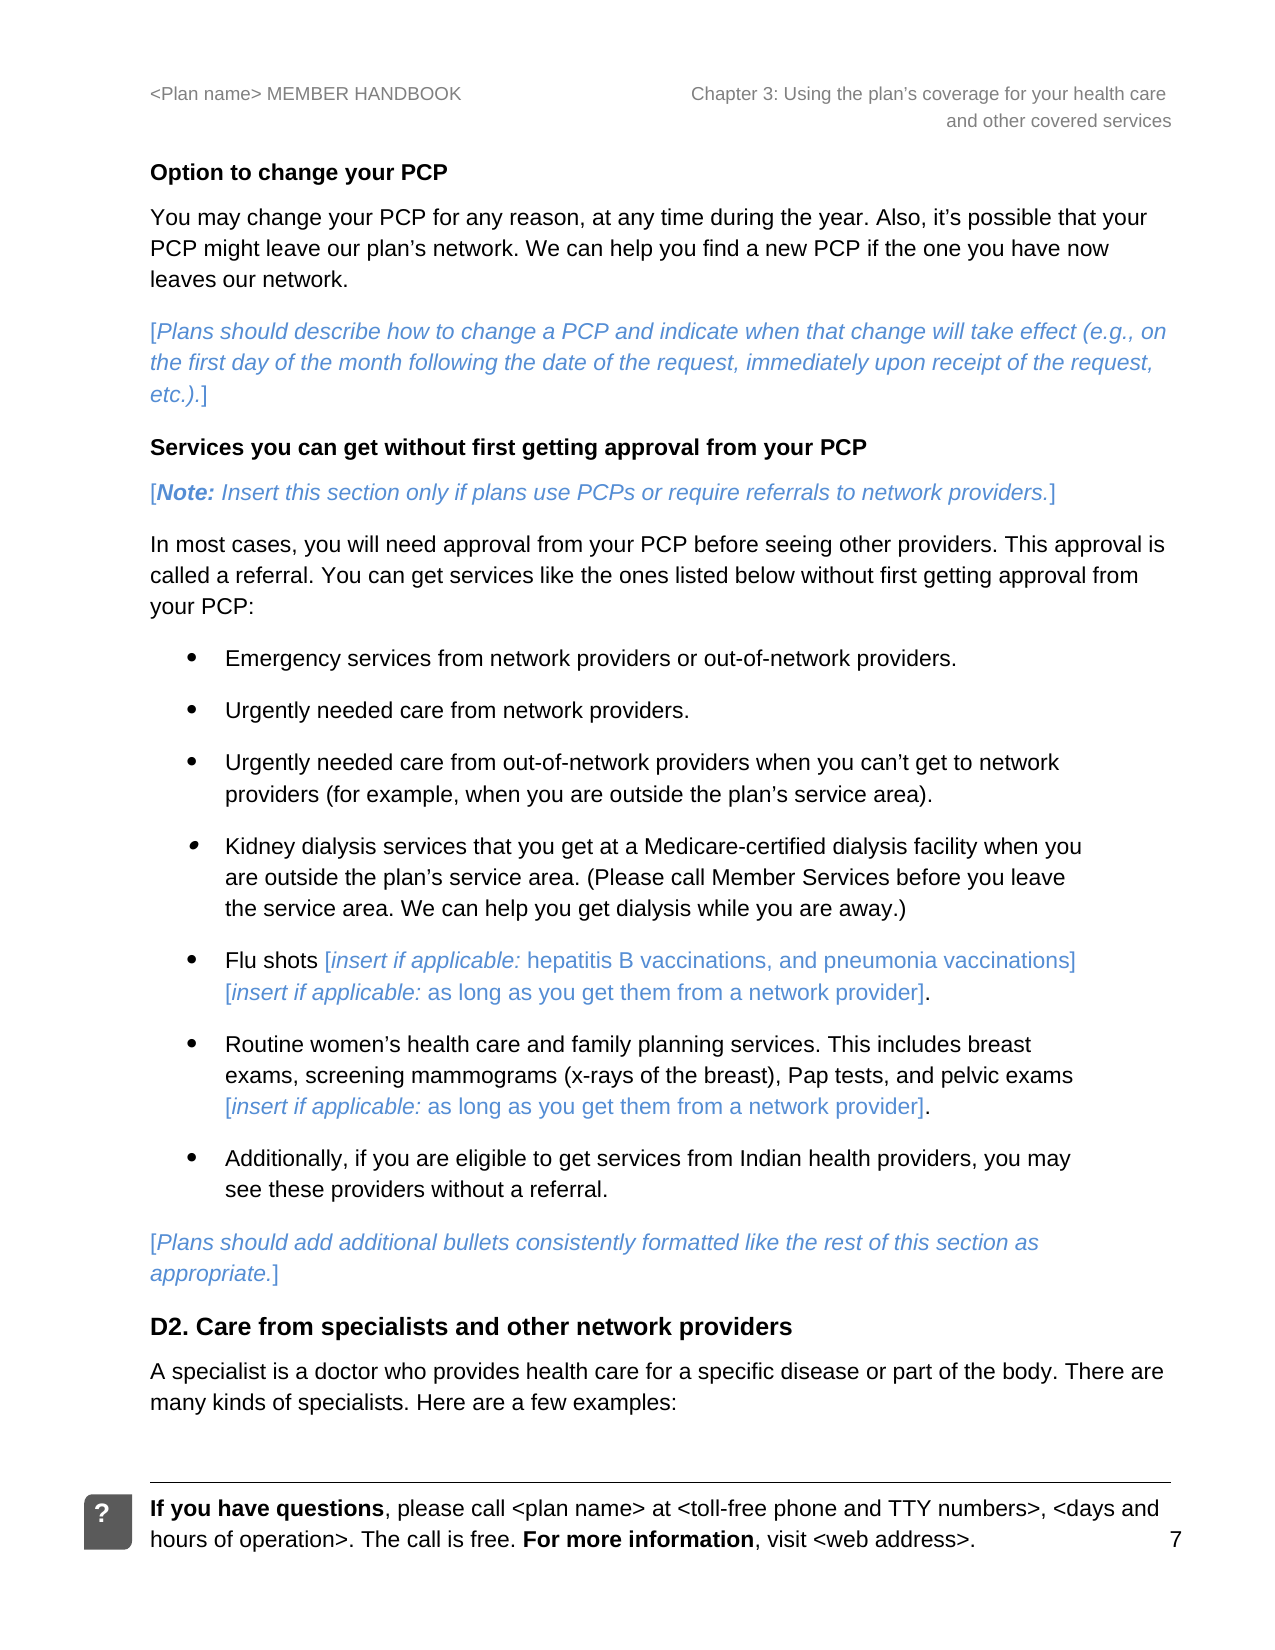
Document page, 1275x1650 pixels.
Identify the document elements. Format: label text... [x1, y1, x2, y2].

list Flu shots [insert if applicable: hepatitis B vaccinations, and pneumonia vaccinations] [insert if applicable: as long as you get them from a network provider]. [187, 944, 1096, 1006]
list Urgently needed care from out-of-network providers when you can’t get to network providers (for example, when you are outside the plan’s service area). [187, 746, 1096, 808]
list Urgently needed care from network providers. [187, 694, 1096, 725]
text You may change your PCP for any reason, at any time during the year. Also, it’s possible that your PCP might leave our plan’s network. We can help you find a new PCP if the one you have now leaves our network. [150, 200, 1171, 294]
list [Plans should add additional bullets consistently formatted like the rest of this section as appropriate.] [150, 1225, 1171, 1287]
text Option to change your PCP [150, 154, 1096, 187]
list Routine women’s health care and family planning services. This includes breast exams, screening mammograms (x-rays of the breast), Pap tests, and pelvic exams [insert if applicable: as long as you get them from a network provider]. [187, 1027, 1096, 1121]
text [Plans should describe how to change a PCP and indicate when that change will take effect (e.g., on the first day of the month following the date of the request, immediately upon receipt of the request, etc.).] [150, 314, 1171, 408]
list Emergency services from network providers or out-of-network providers. [187, 642, 1096, 673]
text A specialist is a doctor who provides health care for a specific disease or part of the body. There are many kinds of specialists. Here are a few examples: [150, 1354, 1171, 1417]
list Kidney dialysis services that you get at a Medicare-certified dialysis facility when you are outside the plan’s service area. (Please call Member Services before you leave the service area. We can help you get dialysis while you are away.) [187, 829, 1096, 923]
text Services you can get without first getting approval from your PCP [150, 429, 1096, 462]
list Additionally, if you are eligible to get services from Indian health providers, you may see these providers without a referral. [187, 1142, 1096, 1204]
text [Note: Insert this section only if plans use PCPs or require referrals to network providers.] [150, 475, 1171, 506]
subtitle D2. Care from specialists and other network providers [150, 1308, 1096, 1342]
text In most cases, you will need approval from your PCP before seeing other providers. This approval is called a referral. You can get services like the ones listed below without first getting approval from your PCP: [150, 527, 1171, 621]
